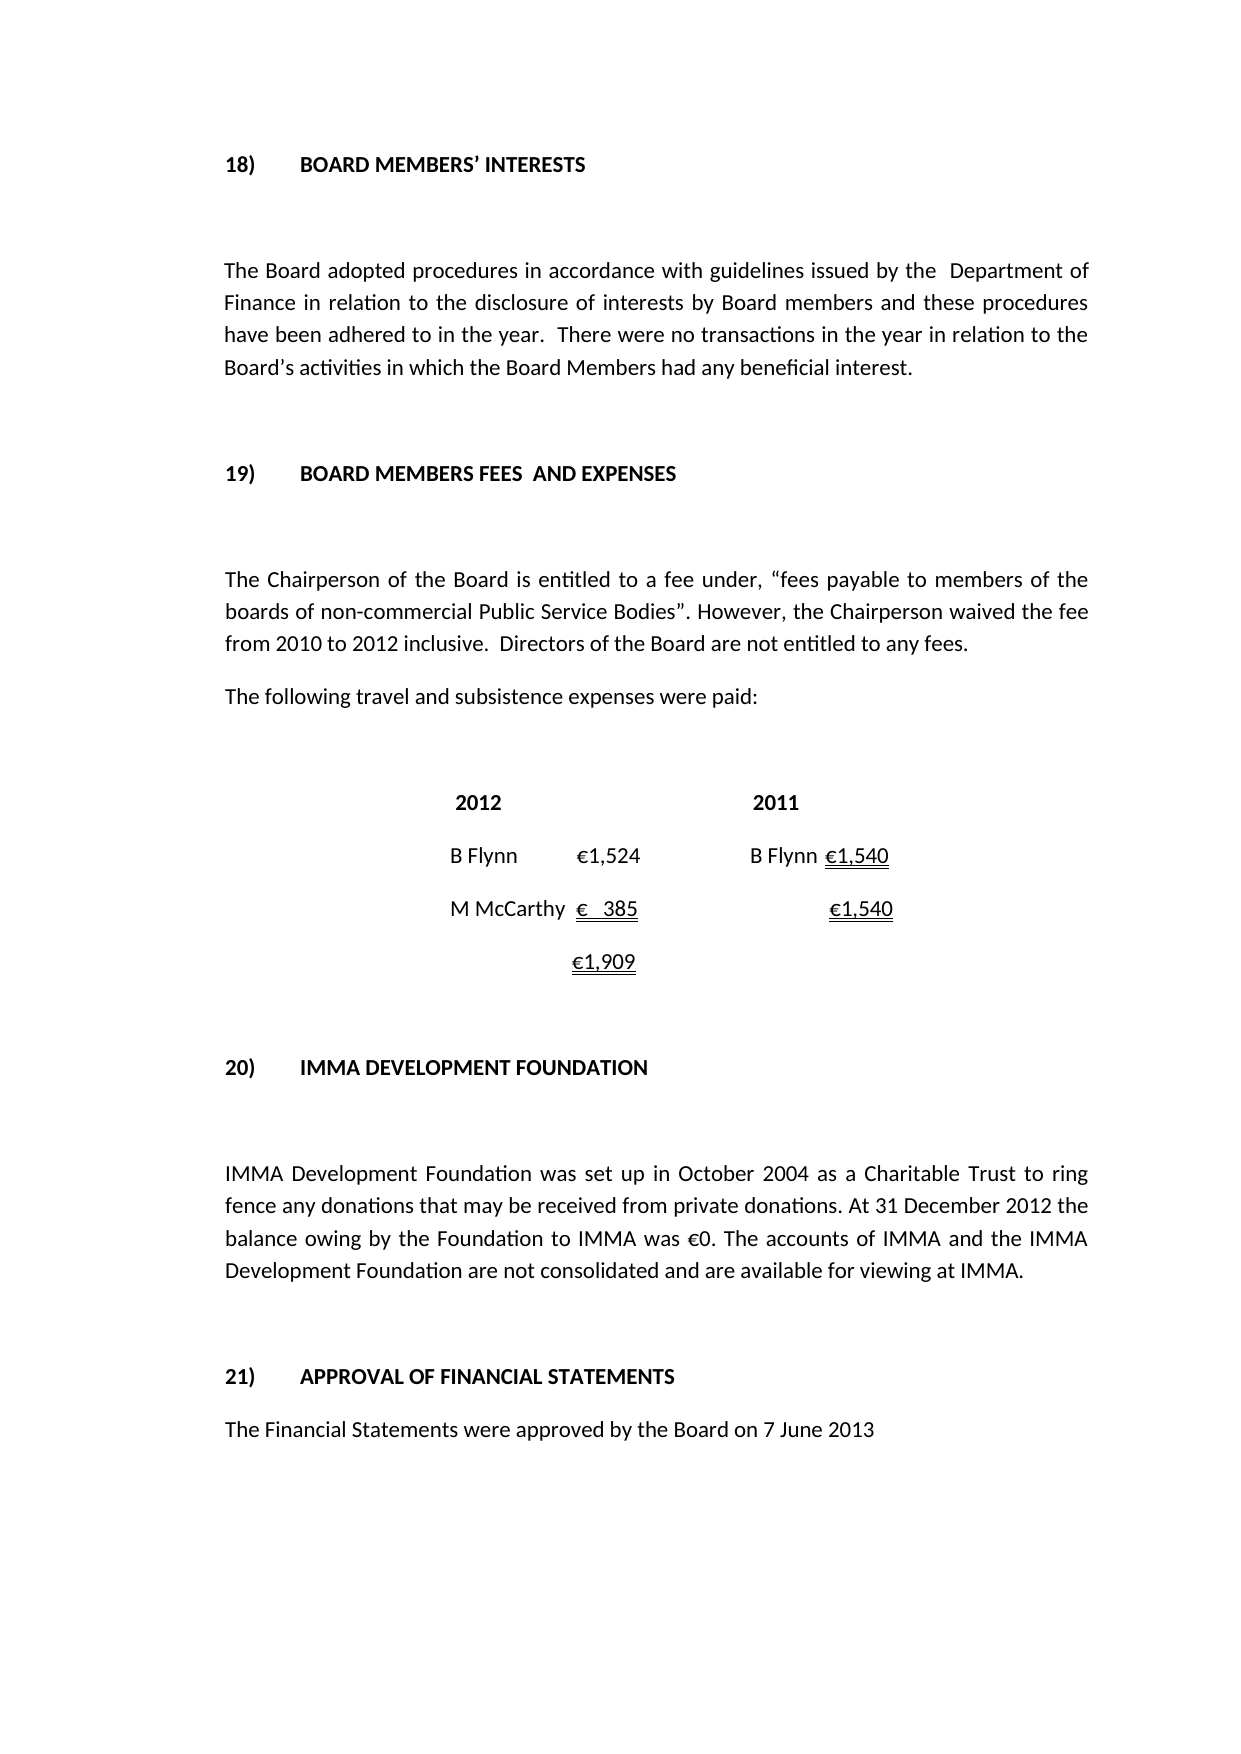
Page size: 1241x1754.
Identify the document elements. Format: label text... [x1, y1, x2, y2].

text 19) BOARD MEMBERS FEES AND EXPENSES [225, 459, 1090, 487]
text 18) BOARD MEMBERS’ INTERESTS [150, 150, 1090, 178]
text 2012 2011 [375, 788, 1090, 816]
text IMMA Development Foundation was set up in October 2004 as a Charitable Trust to ring fence any donations that may be received from private donations. At 31 December 2012 the balance owing by the Foundation to IMMA was €0. The accounts of IMMA and the IMMA Development Foundation are not consolidated and are available for viewing at IMMA. [225, 1159, 1090, 1284]
text B Flynn €1,524 B Flynn €1,540 [375, 841, 1090, 869]
text The Chairperson of the Board is entitled to a fee under, “fees payable to members of the boards of non-commercial Public Service Bodies”. However, the Chairperson waived the fee from 2010 to 2012 inclusive. Directors of the Board are not entitled to any fees. [225, 565, 1090, 657]
text M McCarthy € 385 €1,540 [375, 894, 1090, 922]
text 20) IMMA DEVELOPMENT FOUNDATION [225, 1053, 1090, 1081]
text The Board adopted procedures in accordance with guidelines issued by the Department of Finance in relation to the disclosure of interests by Board members and these procedures have been adhered to in the year. There were no transactions in the year in relation to the Board’s activities in which the Board Members had any beneficial interest. [150, 256, 1090, 381]
text €1,909 [225, 947, 1090, 975]
text 21) APPROVAL OF FINANCIAL STATEMENTS [225, 1362, 1090, 1390]
text The Financial Statements were approved by the Board on 7 June 2013 [225, 1415, 1090, 1443]
text The following travel and subsistence expenses were paid: [225, 682, 1090, 710]
